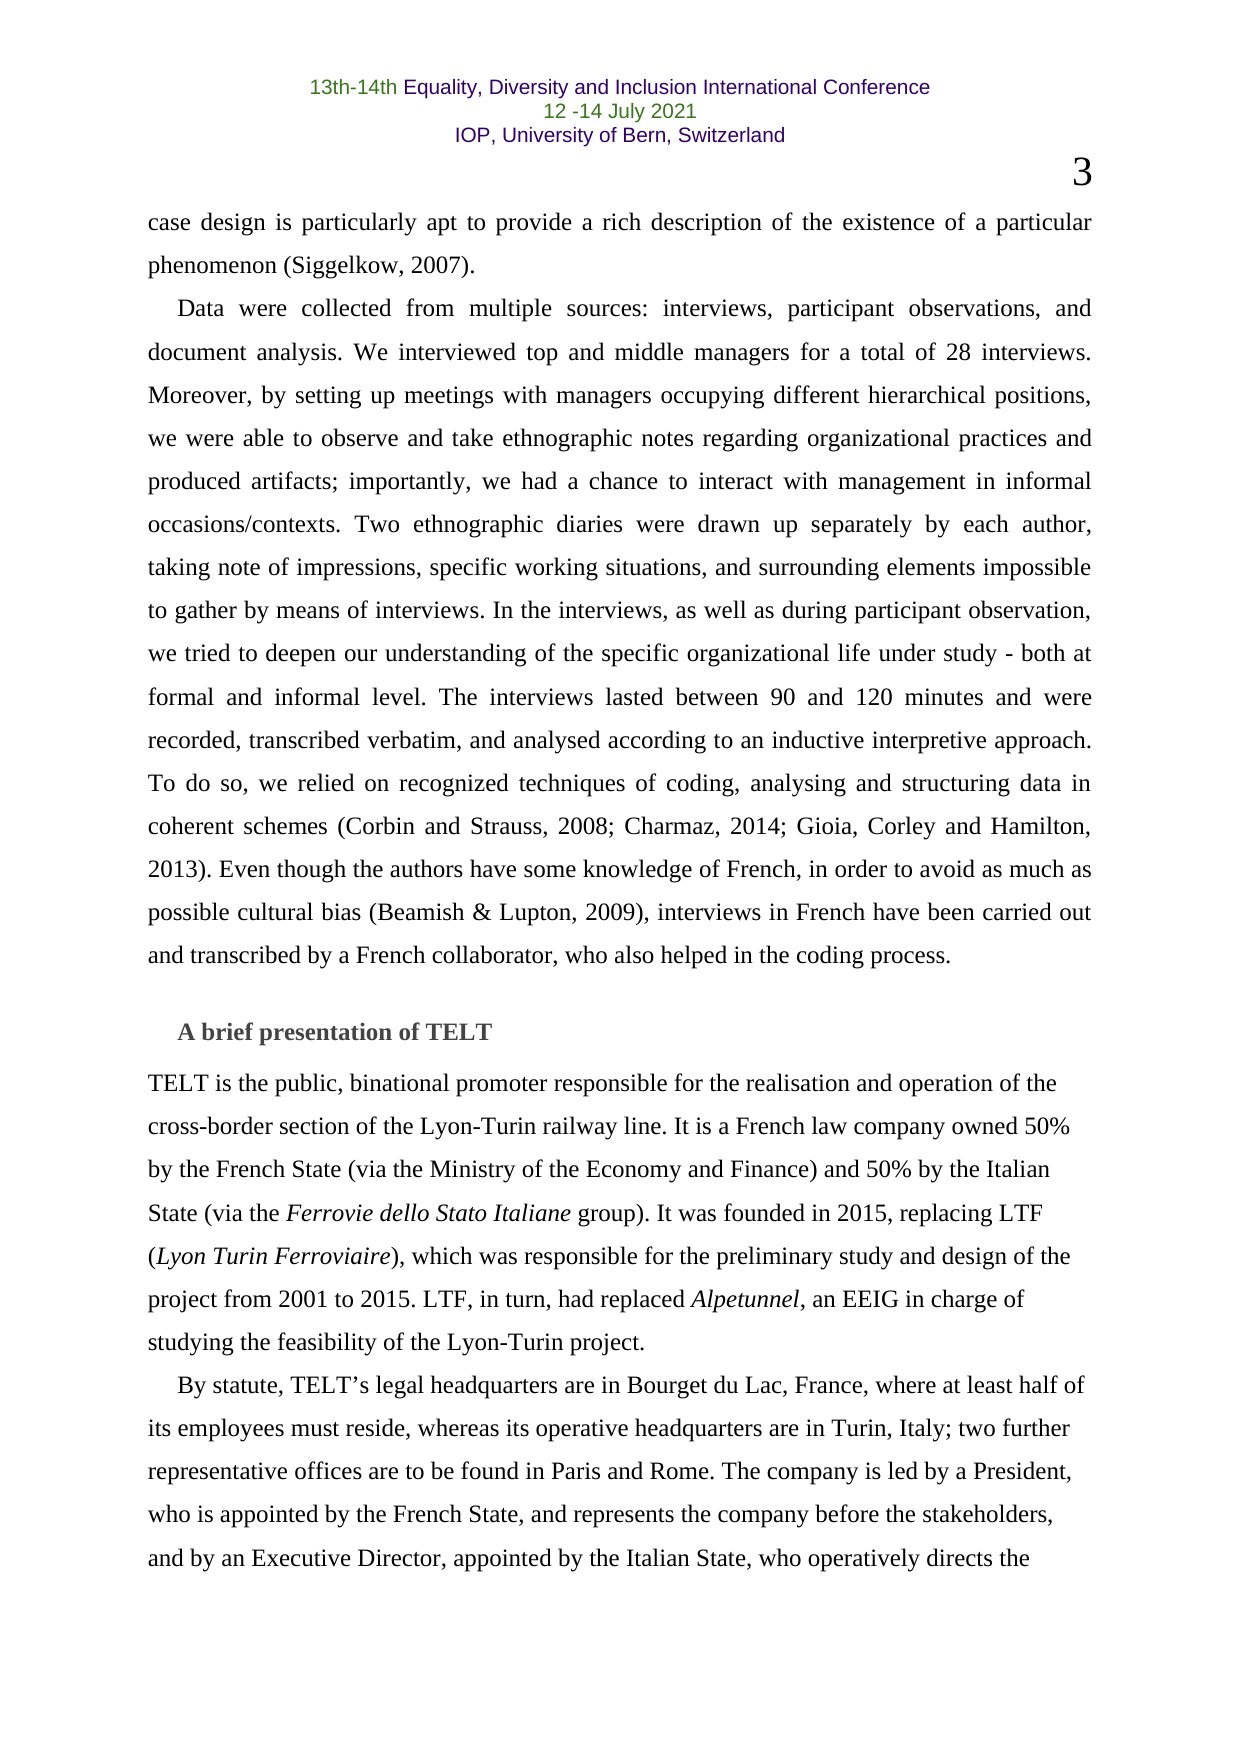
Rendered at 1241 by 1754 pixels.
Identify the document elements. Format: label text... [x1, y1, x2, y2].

text Data were collected from multiple sources: interviews, participant observations, and document analysis. We interviewed top and middle managers for a total of 28 interviews. Moreover, by setting up meetings with managers occupying different hierarchical positions, we were able to observe and take ethnographic notes regarding organizational practices and produced artifacts; importantly, we had a chance to interact with management in informal occasions/contexts. Two ethnographic diaries were drawn up separately by each author, taking note of impressions, specific working situations, and surrounding elements impossible to gather by means of interviews. In the interviews, as well as during participant observation, we tried to deepen our understanding of the specific organizational life under study - both at formal and informal level. The interviews lasted between 90 and 120 minutes and were recorded, transcribed verbatim, and analysed according to an inductive interpretive approach. To do so, we relied on recognized techniques of coding, analysing and structuring data in coherent schemes (Corbin and Strauss, 2008; Charmaz, 2014; Gioia, Corley and Hamilton, 2013). Even though the authors have some knowledge of French, in order to avoid as much as possible cultural bias (Beamish & Lupton, 2009), interviews in French have been carried out and transcribed by a French collaborator, who also helped in the coding process. [148, 293, 1093, 969]
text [148, 207, 1093, 279]
text TELT is the public, binational promoter responsible for the realisation and operation of the cross-border section of the Lyon-Turin railway line. It is a French law company owned 50% by the French State (via the Ministry of the Economy and Finance) and 50% by the Italian State (via the Ferrovie dello Stato Italiane group). It was founded in 2015, replacing LTF (Lyon Turin Ferroviaire), which was responsible for the preliminary study and design of the project from 2001 to 2015. LTF, in turn, had replaced Alpetunnel, an EEIG in charge of studying the feasibility of the Lyon-Turin project. [148, 1068, 1093, 1356]
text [148, 1370, 1093, 1571]
subtitle A brief presentation of TELT [177, 1017, 1093, 1046]
